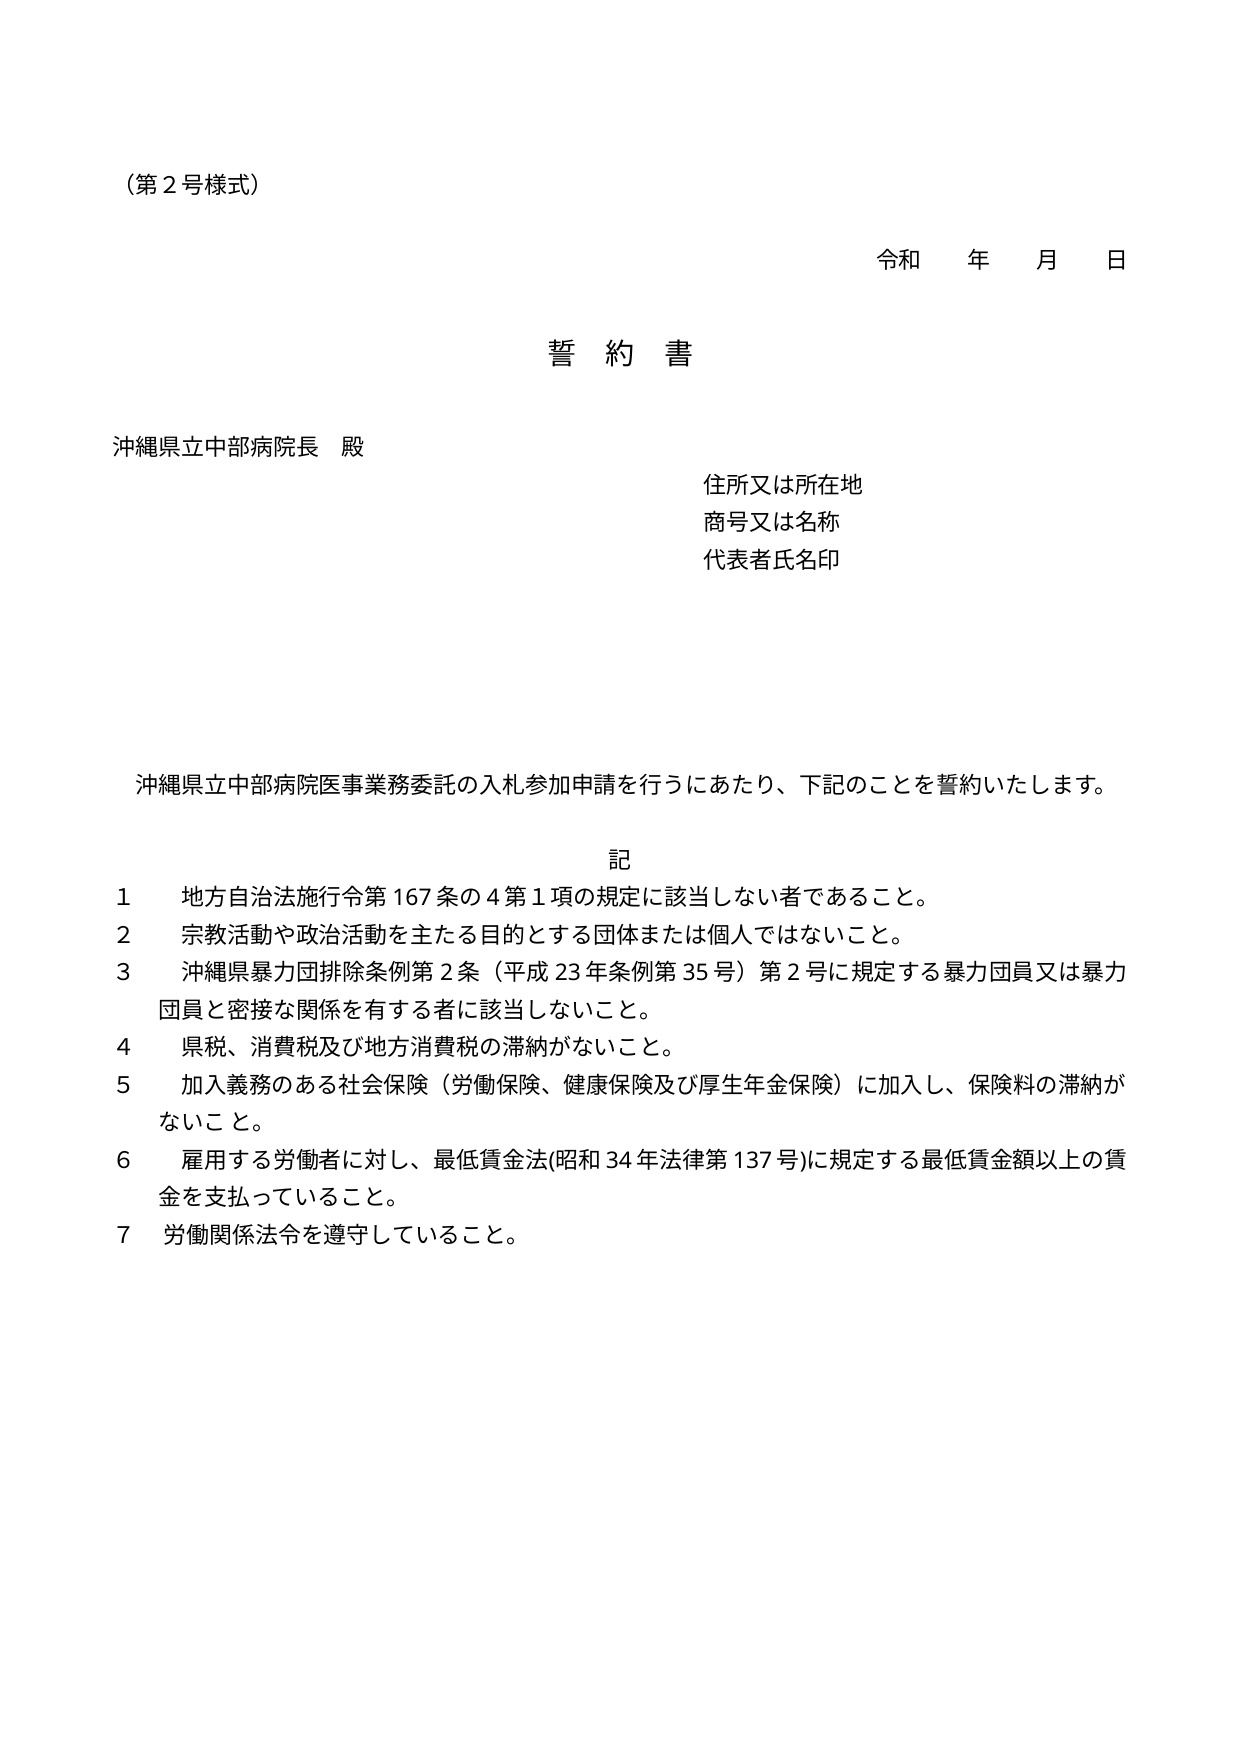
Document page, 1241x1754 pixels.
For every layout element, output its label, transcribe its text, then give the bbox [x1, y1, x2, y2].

subtitle 記 [112, 839, 1128, 877]
text 代表者氏名印 [112, 539, 1128, 577]
text ５ 加入義務のある社会保険（労働保険、健康保険及び厚生年金保険）に加入し、保険料の滞納がないこと。 [112, 1064, 1128, 1139]
text ６ 雇用する労働者に対し、最低賃金法(昭和34年法律第137号)に規定する最低賃金額以上の賃金を支払っていること。 [112, 1139, 1128, 1214]
text ７ 労働関係法令を遵守していること。 [112, 1214, 1128, 1252]
text 住所又は所在地 [112, 464, 1128, 502]
text ４ 県税、消費税及び地方消費税の滞納がないこと。 [112, 1027, 1128, 1064]
text 沖縄県立中部病院医事業務委託の入札参加申請を行うにあたり、下記のことを誓約いたします。 [112, 764, 1128, 802]
text ３ 沖縄県暴力団排除条例第2条（平成23年条例第35号）第2号に規定する暴力団員又は暴力団員と密接な関係を有する者に該当しないこと。 [112, 952, 1128, 1027]
text 誓 約 書 [112, 314, 1128, 389]
text （第２号様式） [112, 164, 1128, 202]
text 商号又は名称 [112, 502, 1128, 539]
text 沖縄県立中部病院長 殿 [112, 427, 1128, 464]
text 令和 年 月 日 [112, 239, 1128, 277]
text ２ 宗教活動や政治活動を主たる目的とする団体または個人ではないこと。 [112, 914, 1128, 952]
text １ 地方自治法施行令第167条の4第１項の規定に該当しない者であること。 [112, 877, 1128, 914]
